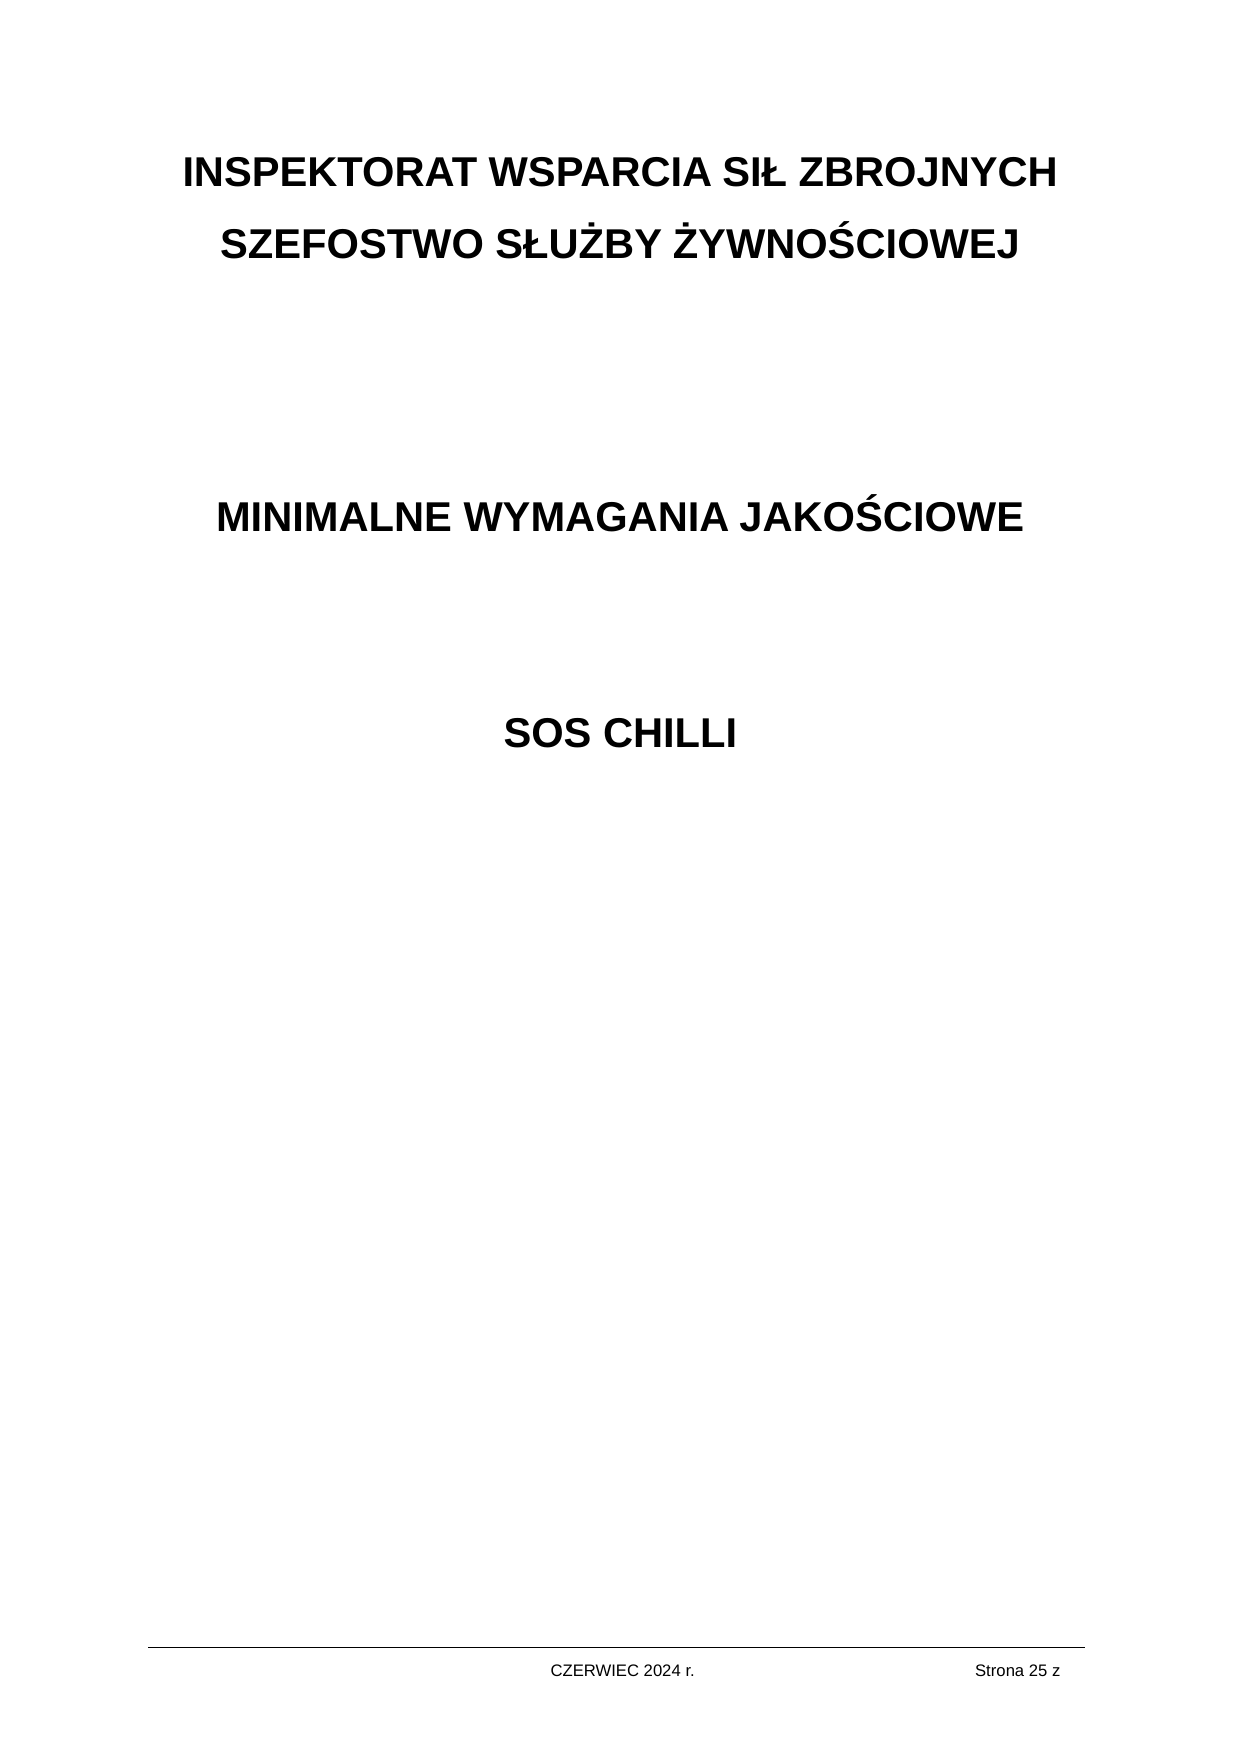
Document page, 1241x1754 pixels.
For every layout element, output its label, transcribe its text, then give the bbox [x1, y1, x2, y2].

text minimalne wymagania jakościowe [148, 493, 1092, 541]
text SZEFOSTWO SŁUŻBY ŻYWNOŚCIOWEJ [148, 219, 1092, 267]
text SOS CHILLI [148, 708, 1092, 756]
text INSPEKTORAT WSPARCIA SIŁ ZBROJNYCH [148, 148, 1092, 196]
